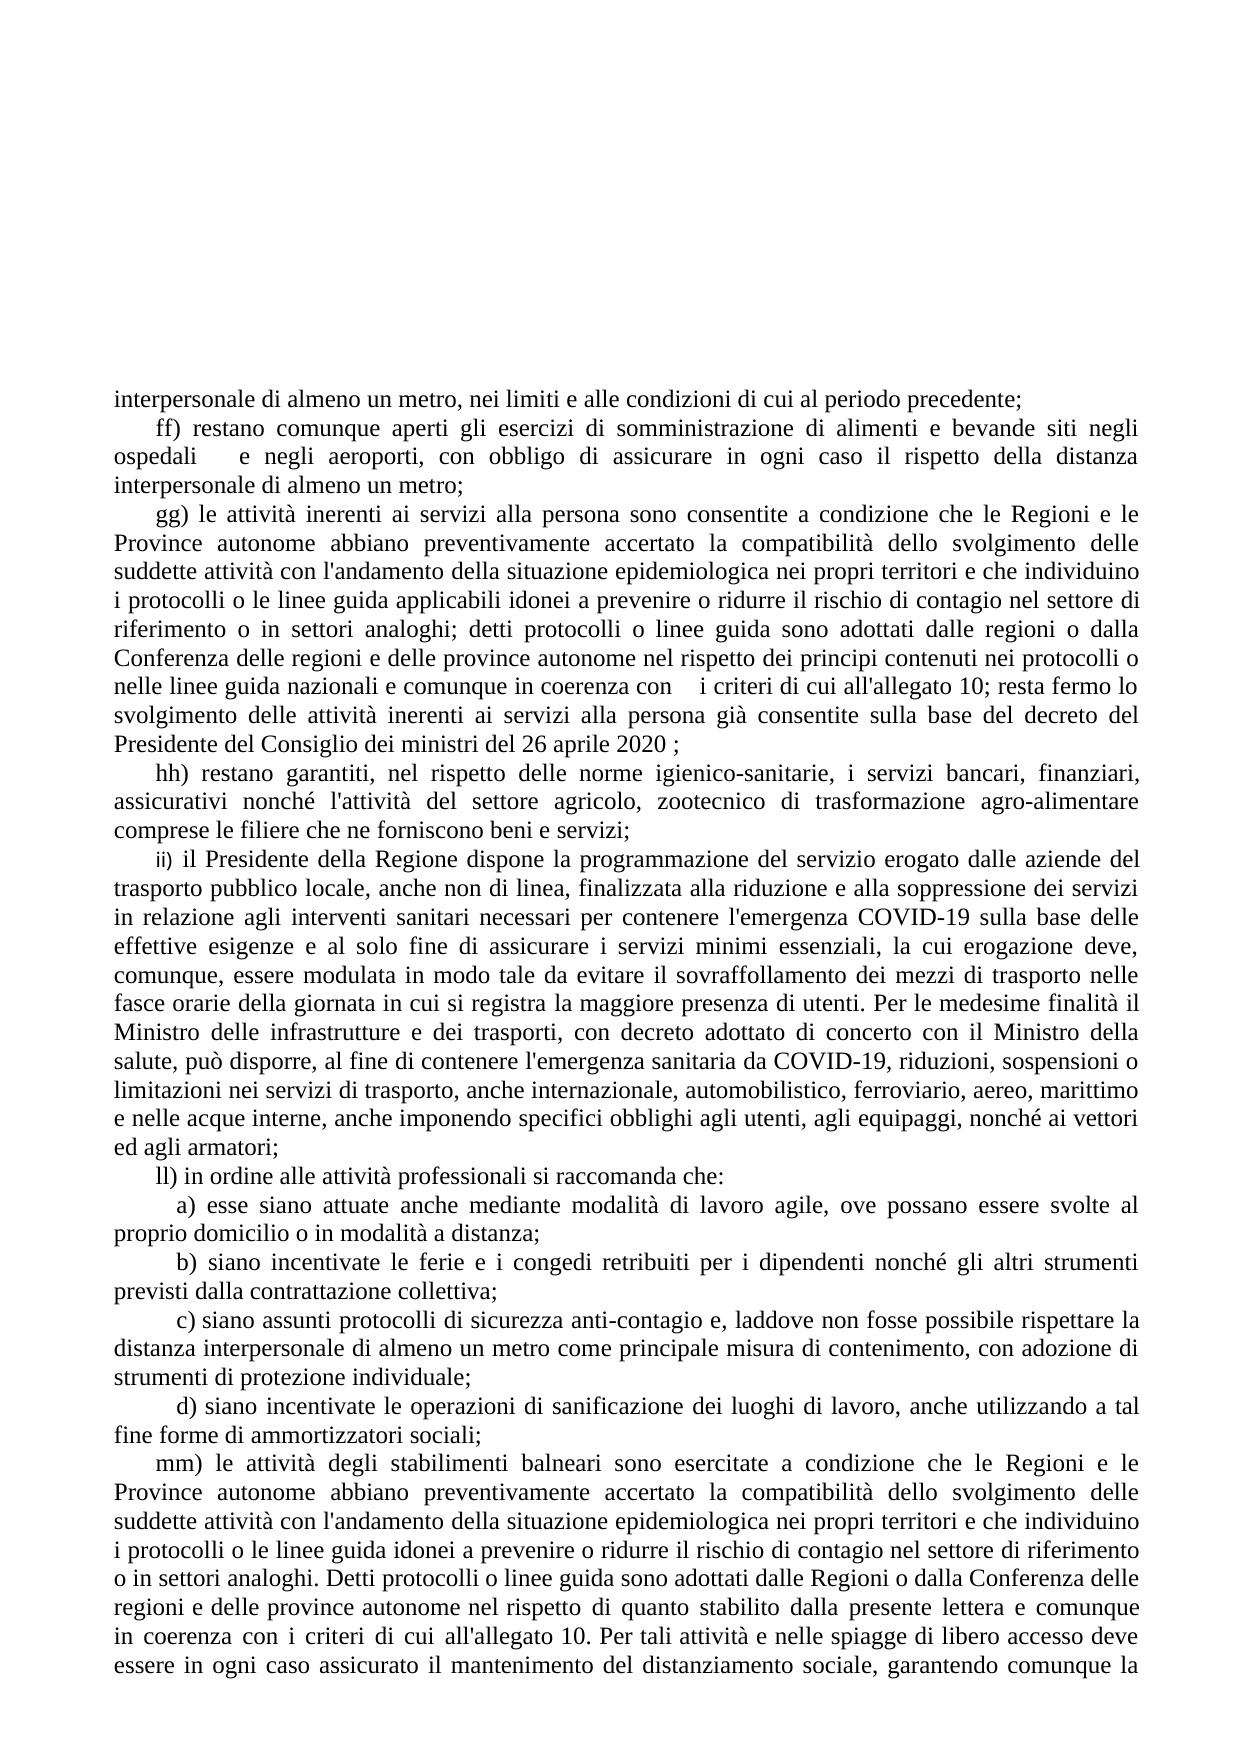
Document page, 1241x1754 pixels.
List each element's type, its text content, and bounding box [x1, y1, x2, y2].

list esse siano attuate anche mediante modalità di lavoro agile, ove possano essere svolte al proprio domicilio o in modalità a distanza; [114, 1190, 1140, 1247]
list siano incentivate le operazioni di sanificazione dei luoghi di lavoro, anche utilizzando a tal fine forme di ammortizzatori sociali; [114, 1391, 1140, 1448]
list siano incentivate le ferie e i congedi retribuiti per i dipendenti nonché gli altri strumenti previsti dalla contrattazione collettiva; [114, 1247, 1140, 1305]
list il Presidente della Regione dispone la programmazione del servizio erogato dalle aziende del trasporto pubblico locale, anche non di linea, finalizzata alla riduzione e alla soppressione dei servizi in relazione agli interventi sanitari necessari per contenere l'emergenza COVID-19 sulla base delle effettive esigenze e al solo fine di assicurare i servizi minimi essenziali, la cui erogazione deve, comunque, essere modulata in modo tale da evitare il sovraffollamento dei mezzi di trasporto nelle fasce orarie della giornata in cui si registra la maggiore presenza di utenti. Per le medesime finalità il Ministro delle infrastrutture e dei trasporti, con decreto adottato di concerto con il Ministro della salute, può disporre, al fine di contenere l'emergenza sanitaria da COVID-19, riduzioni, sospensioni o limitazioni nei servizi di trasporto, anche internazionale, automobilistico, ferroviario, aereo, marittimo e nelle acque interne, anche imponendo specifici obblighi agli utenti, agli equipaggi, nonché ai vettori ed agli armatori; [114, 844, 1140, 1161]
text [114, 1448, 1140, 1678]
text ff) restano comunque aperti gli esercizi di somministrazione di alimenti e bevande siti negli ospedali e negli aeroporti, con obbligo di assicurare in ogni caso il rispetto della distanza interpersonale di almeno un metro; [114, 413, 1140, 499]
text hh) restano garantiti, nel rispetto delle norme igienico-sanitarie, i servizi bancari, finanziari, assicurativi nonché l'attività del settore agricolo, zootecnico di trasformazione agro-alimentare comprese le filiere che ne forniscono beni e servizi; [114, 758, 1140, 844]
list ll) in ordine alle attività professionali si raccomanda che: [155, 1161, 1140, 1190]
text gg) le attività inerenti ai servizi alla persona sono consentite a condizione che le Regioni e le Province autonome abbiano preventivamente accertato la compatibilità dello svolgimento delle suddette attività con l'andamento della situazione epidemiologica nei propri territori e che individuino i protocolli o le linee guida applicabili idonei a prevenire o ridurre il rischio di contagio nel settore di riferimento o in settori analoghi; detti protocolli o linee guida sono adottati dalle regioni o dalla Conferenza delle regioni e delle province autonome nel rispetto dei principi contenuti nei protocolli o nelle linee guida nazionali e comunque in coerenza con i criteri di cui all'allegato 10; resta fermo lo svolgimento delle attività inerenti ai servizi alla persona già consentite sulla base del decreto del Presidente del Consiglio dei ministri del 26 aprile 2020 ; [114, 499, 1140, 758]
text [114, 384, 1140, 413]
list siano assunti protocolli di sicurezza anti-contagio e, laddove non fosse possibile rispettare la distanza interpersonale di almeno un metro come principale misura di contenimento, con adozione di strumenti di protezione individuale; [114, 1305, 1140, 1391]
